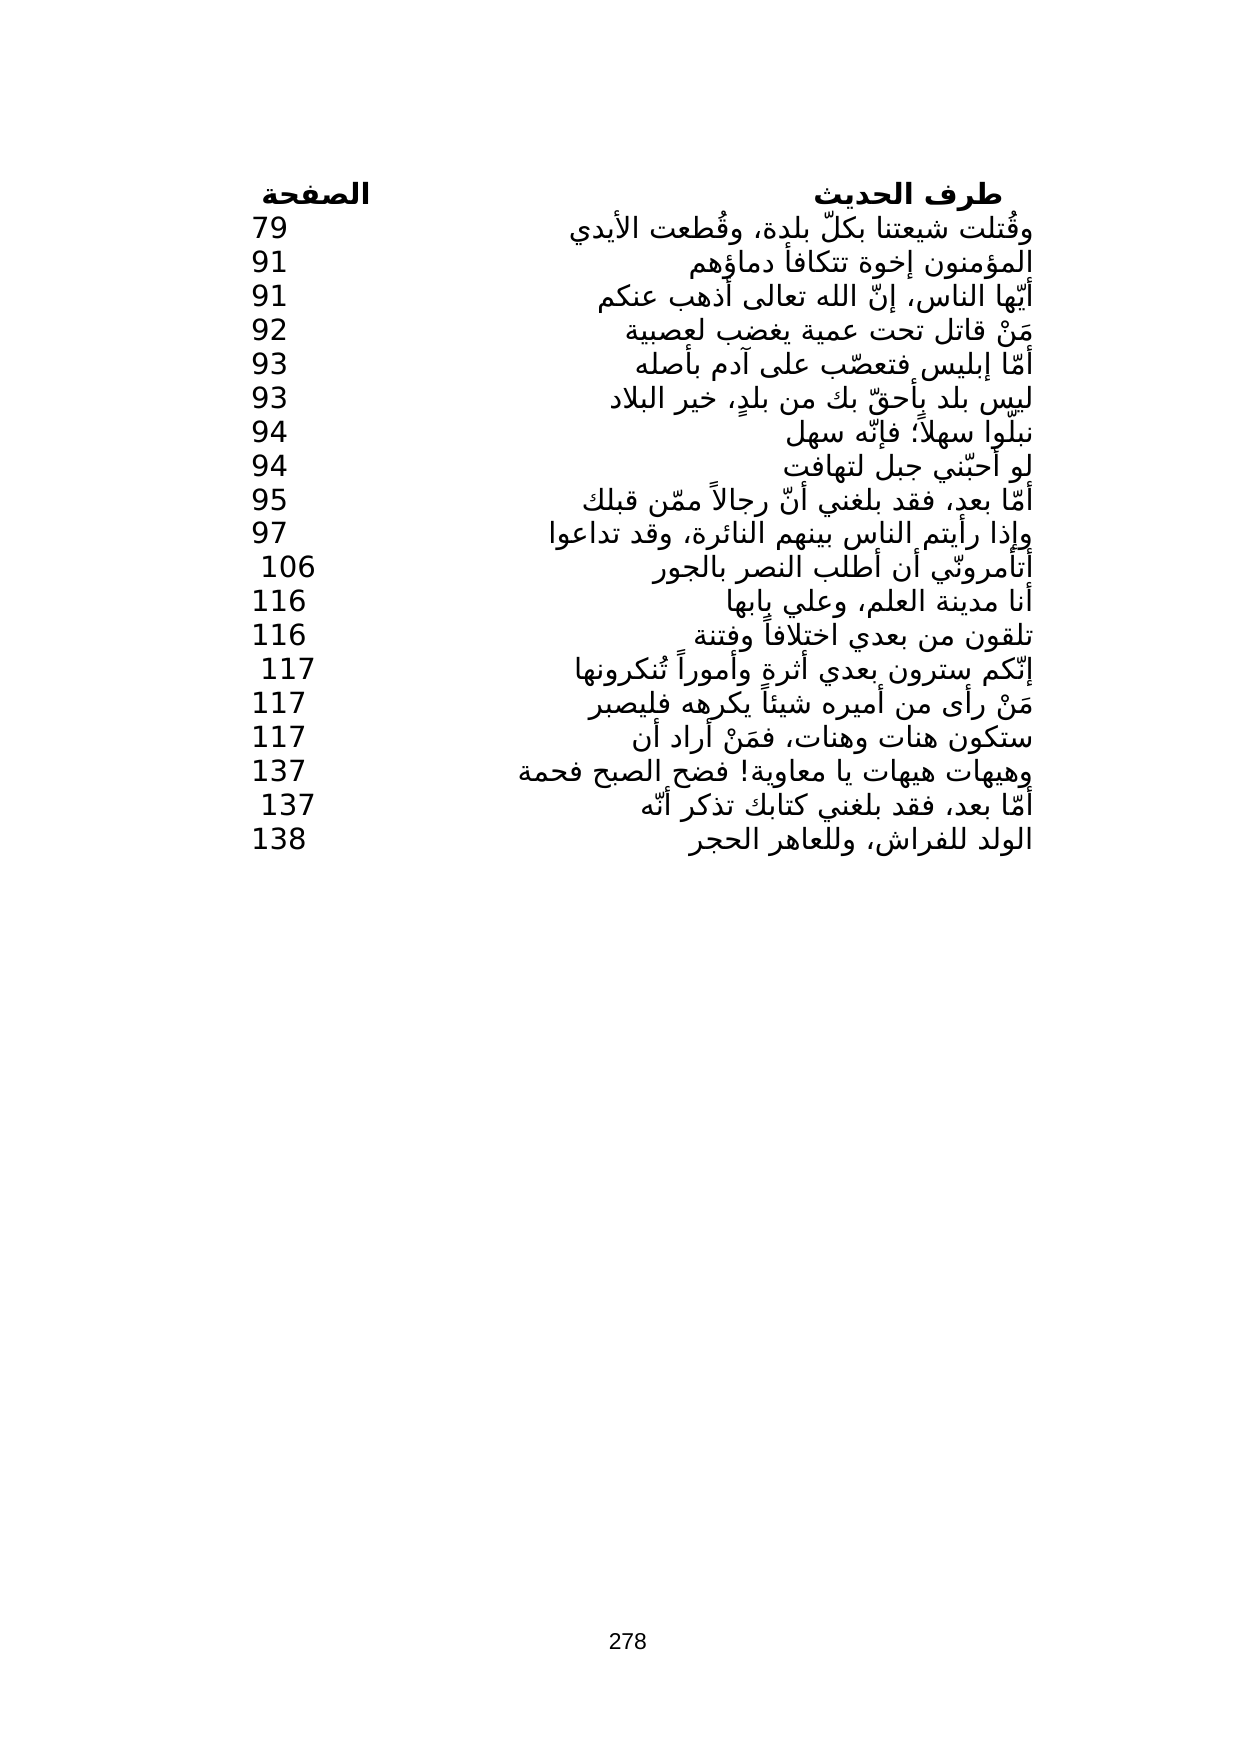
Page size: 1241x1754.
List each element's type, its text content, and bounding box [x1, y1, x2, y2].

text وهيهات هيهات يا معاوية! فضح الصبح فحمة 137 [222, 754, 1033, 788]
text الولد للفراش، وللعاهر الحجر 138 [222, 822, 1033, 856]
text أمّا بعد، فقد بلغني أنّ رجالاً ممّن قبلك 95 [222, 483, 1033, 517]
text ستكون هنات وهنات، فمَنْ أراد أن 117 [222, 721, 1033, 754]
text لو أحبّني جبل لتهافت 94 [222, 449, 1033, 483]
text أيّها الناس، إنّ الله تعالى أذهب عنكم 91 [222, 279, 1033, 313]
text وإذا رأيتم الناس بينهم النائرة، وقد تداعوا 97 [222, 517, 1033, 551]
text أمّا بعد، فقد بلغني كتابك تذكر أنّه 137 [222, 788, 1033, 822]
text مَنْ قاتل تحت عمية يغضب لعصبية 92 [222, 313, 1033, 347]
text تلقون من بعدي اختلافاً وفتنة 116 [222, 619, 1033, 653]
text ليس بلد بأحقّ بك من بلدٍ، خير البلاد 93 [222, 381, 1033, 415]
text أنا مدينة العلم، وعلي بابها 116 [222, 585, 1033, 619]
text وقُتلت شيعتنا بكلّ بلدة، وقُطعت الأيدي 79 [222, 211, 1033, 245]
text أتأمرونّي أن أطلب النصر بالجور 106 [222, 551, 1033, 585]
text نبلّوا سهلاً؛ فإنّه سهل 94 [222, 415, 1033, 449]
text طرف الحديث الصفحة [222, 177, 1033, 211]
text مَنْ رأى من أميره شيئاً يكرهه فليصبر 117 [222, 687, 1033, 721]
text إنّكم سترون بعدي أثرة وأموراً تُنكرونها 117 [222, 653, 1033, 687]
text أمّا إبليس فتعصّب على آدم بأصله 93 [222, 347, 1033, 381]
text المؤمنون إخوة تتكافأ دماؤهم 91 [222, 245, 1033, 279]
